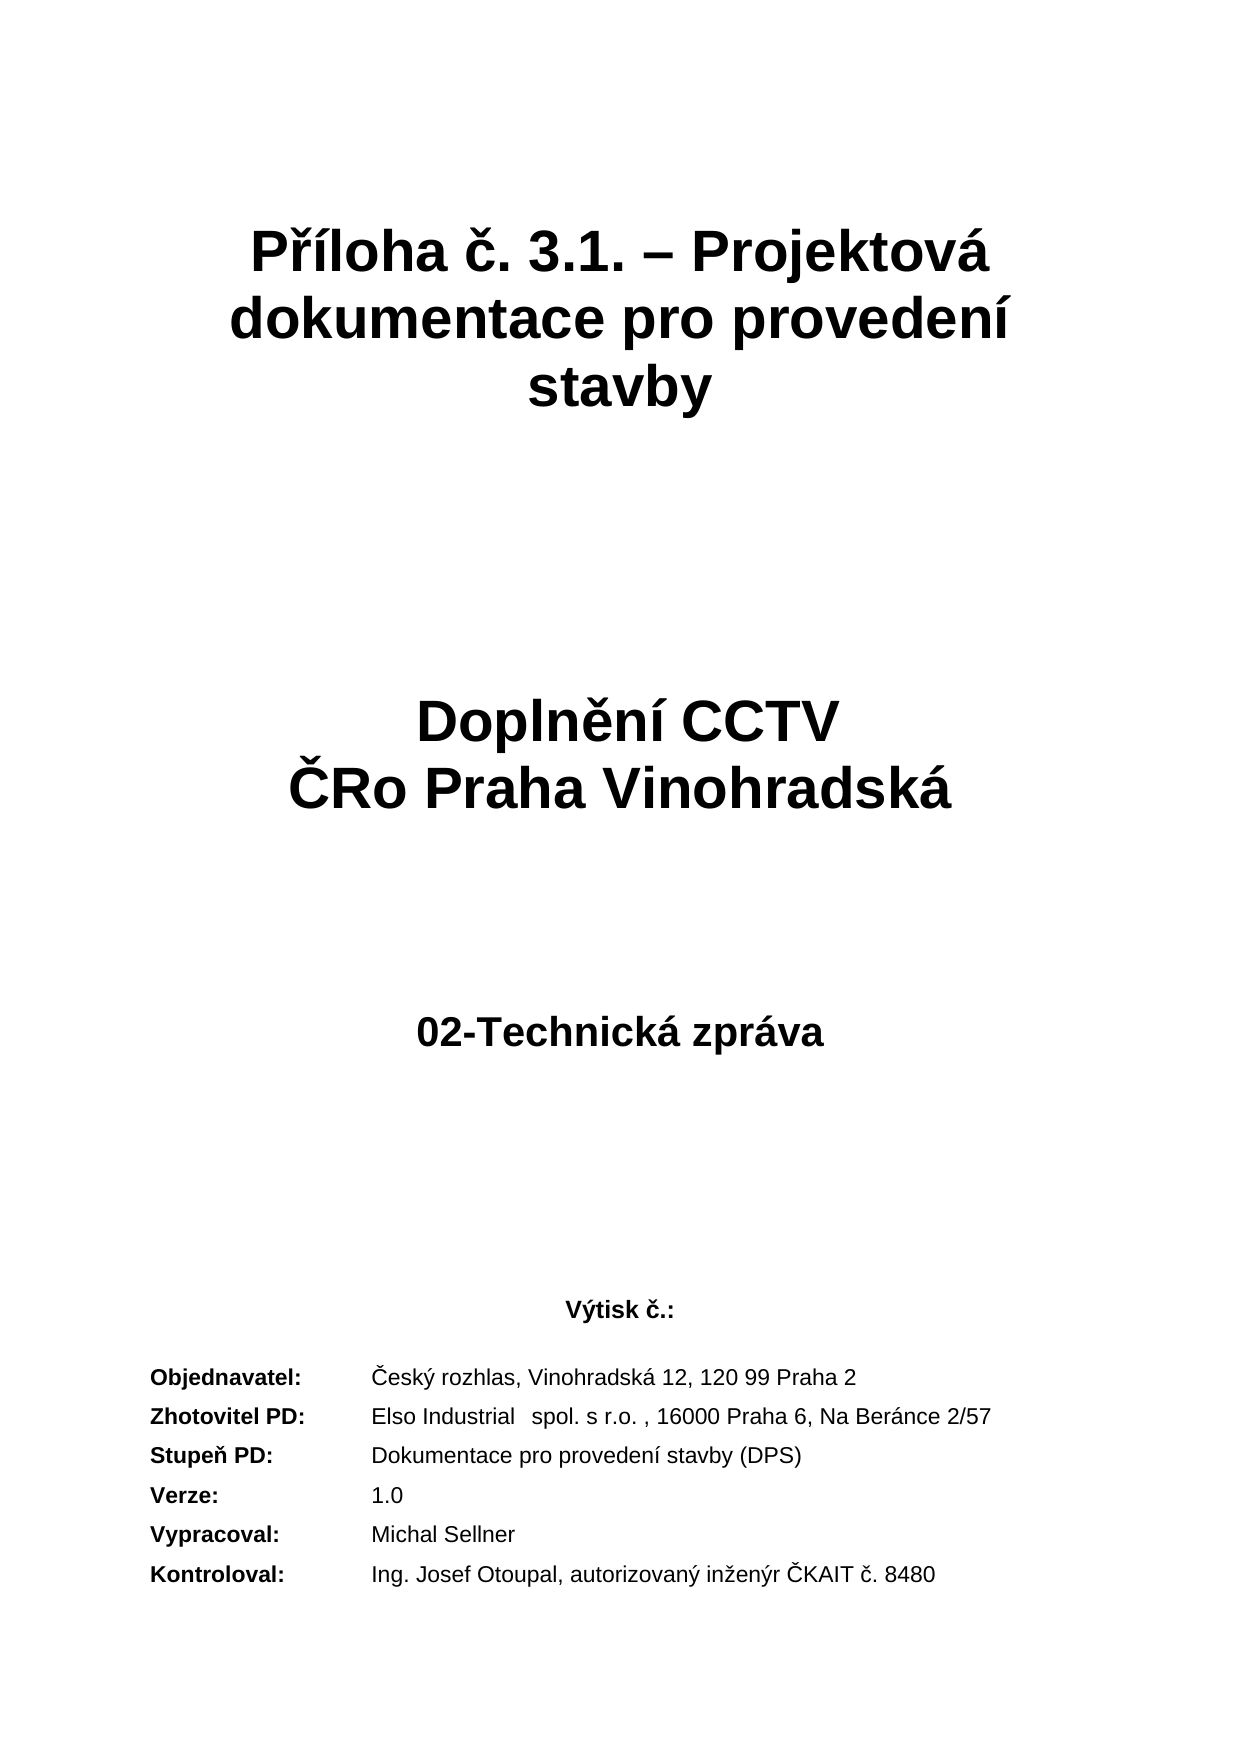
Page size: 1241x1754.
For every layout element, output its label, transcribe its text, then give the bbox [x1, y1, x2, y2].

text ČRo Praha Vinohradská [150, 754, 1090, 821]
text Verze: 1.0 [150, 1482, 1090, 1508]
text Zhotovitel PD: Elso Industrial spol. s r.o. , 16000 Praha 6, Na Beránce 2/57 [150, 1403, 1090, 1429]
text Kontroloval: Ing. Josef Otoupal, autorizovaný inženýr ČKAIT č. 8480 [150, 1561, 1090, 1587]
text Stupeň PD: Dokumentace pro provedení stavby (DPS) [150, 1442, 1090, 1469]
text Objednavatel: Český rozhlas, Vinohradská 12, 120 99 Praha 2 [150, 1363, 1090, 1390]
text Vypracoval: Michal Sellner [150, 1521, 1090, 1548]
text Příloha č. 3.1. – Projektová dokumentace pro provedení stavby [150, 217, 1090, 418]
text Doplnění CCTV [150, 687, 1090, 754]
text Výtisk č.: [150, 1295, 1090, 1324]
text 02-Technická zpráva [150, 1008, 1090, 1056]
